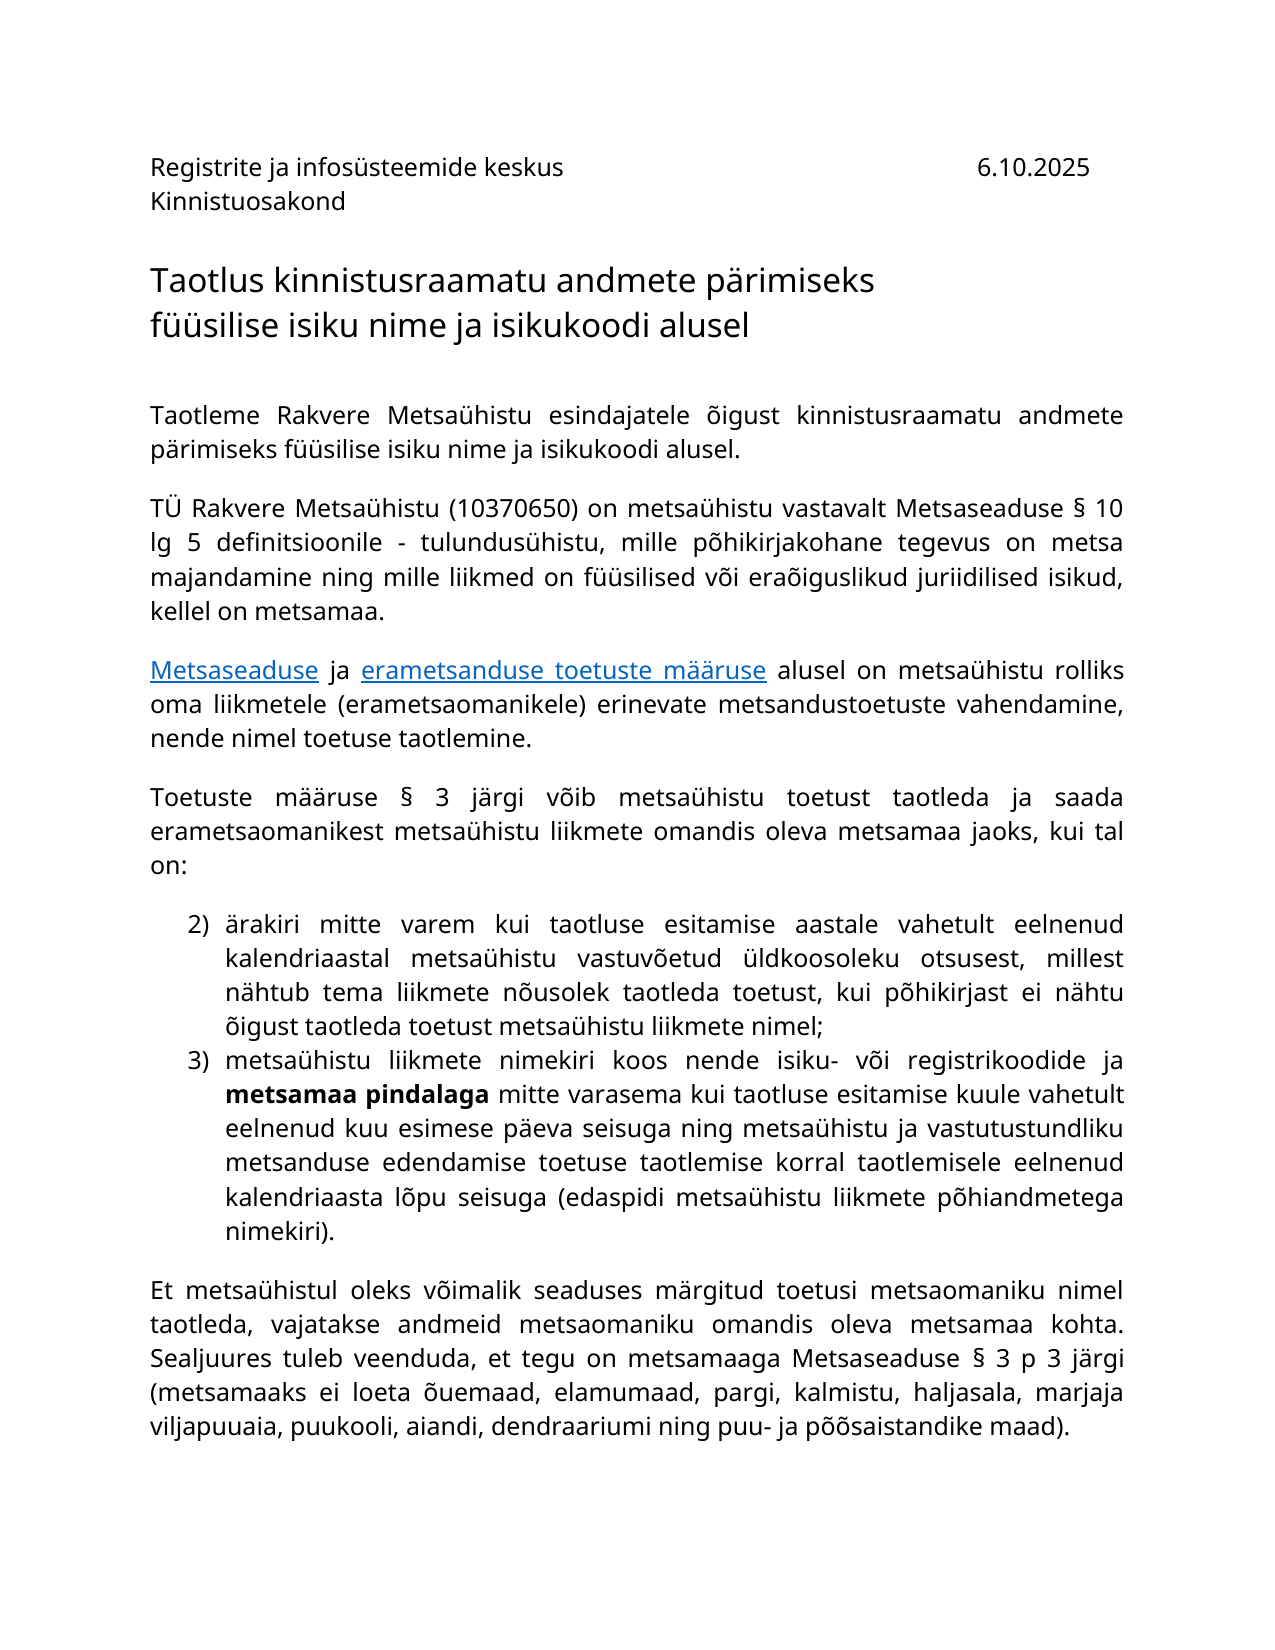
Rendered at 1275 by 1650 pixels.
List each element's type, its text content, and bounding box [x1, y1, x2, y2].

text TÜ Rakvere Metsaühistu (10370650) on metsaühistu vastavalt Metsaseaduse § 10 lg 5 definitsioonile - tulundusühistu, mille põhikirjakohane tegevus on metsa majandamine ning mille liikmed on füüsilised või eraõiguslikud juriidilised isikud, kellel on metsamaa. [150, 491, 1125, 627]
list metsaühistu liikmete nimekiri koos nende isiku- või registrikoodide ja metsamaa pindalaga mitte varasema kui taotluse esitamise kuule vahetult eelnenud kuu esimese päeva seisuga ning metsaühistu ja vastutustundliku metsanduse edendamise toetuse taotlemise korral taotlemisele eelnenud kalendriaasta lõpu seisuga (edaspidi metsaühistu liikmete põhiandmetega nimekiri). [187, 1043, 1125, 1247]
subtitle Taotlus kinnistusraamatu andmete pärimiseks füüsilise isiku nime ja isikukoodi alusel [150, 256, 1125, 347]
text Metsaseaduse ja erametsanduse toetuste määruse alusel on metsaühistu rolliks oma liikmetele (erametsaomanikele) erinevate metsandustoetuste vahendamine, nende nimel toetuse taotlemine. [150, 652, 1125, 754]
text Taotleme Rakvere Metsaühistu esindajatele õigust kinnistusraamatu andmete pärimiseks füüsilise isiku nime ja isikukoodi alusel. [150, 398, 1125, 466]
text Kinnistuosakond [150, 184, 1125, 218]
list ärakiri mitte varem kui taotluse esitamise aastale vahetult eelnenud kalendriaastal metsaühistu vastuvõetud üldkoosoleku otsusest, millest nähtub tema liikmete nõusolek taotleda toetust, kui põhikirjast ei nähtu õigust taotleda toetust metsaühistu liikmete nimel; [187, 907, 1125, 1043]
text Et metsaühistul oleks võimalik seaduses märgitud toetusi metsaomaniku nimel taotleda, vajatakse andmeid metsaomaniku omandis oleva metsamaa kohta. Sealjuures tuleb veenduda, et tegu on metsamaaga Metsaseaduse § 3 p 3 järgi (metsamaaks ei loeta õuemaad, elamumaad, pargi, kalmistu, haljasala, marjaja viljapuuaia, puukooli, aiandi, dendraariumi ning puu- ja põõsaistandike maad). [150, 1272, 1125, 1443]
text Registrite ja infosüsteemide keskus 6.10.2025 [150, 150, 1125, 184]
text Toetuste määruse § 3 järgi võib metsaühistu toetust taotleda ja saada erametsaomanikest metsaühistu liikmete omandis oleva metsamaa jaoks, kui tal on: [150, 779, 1125, 882]
